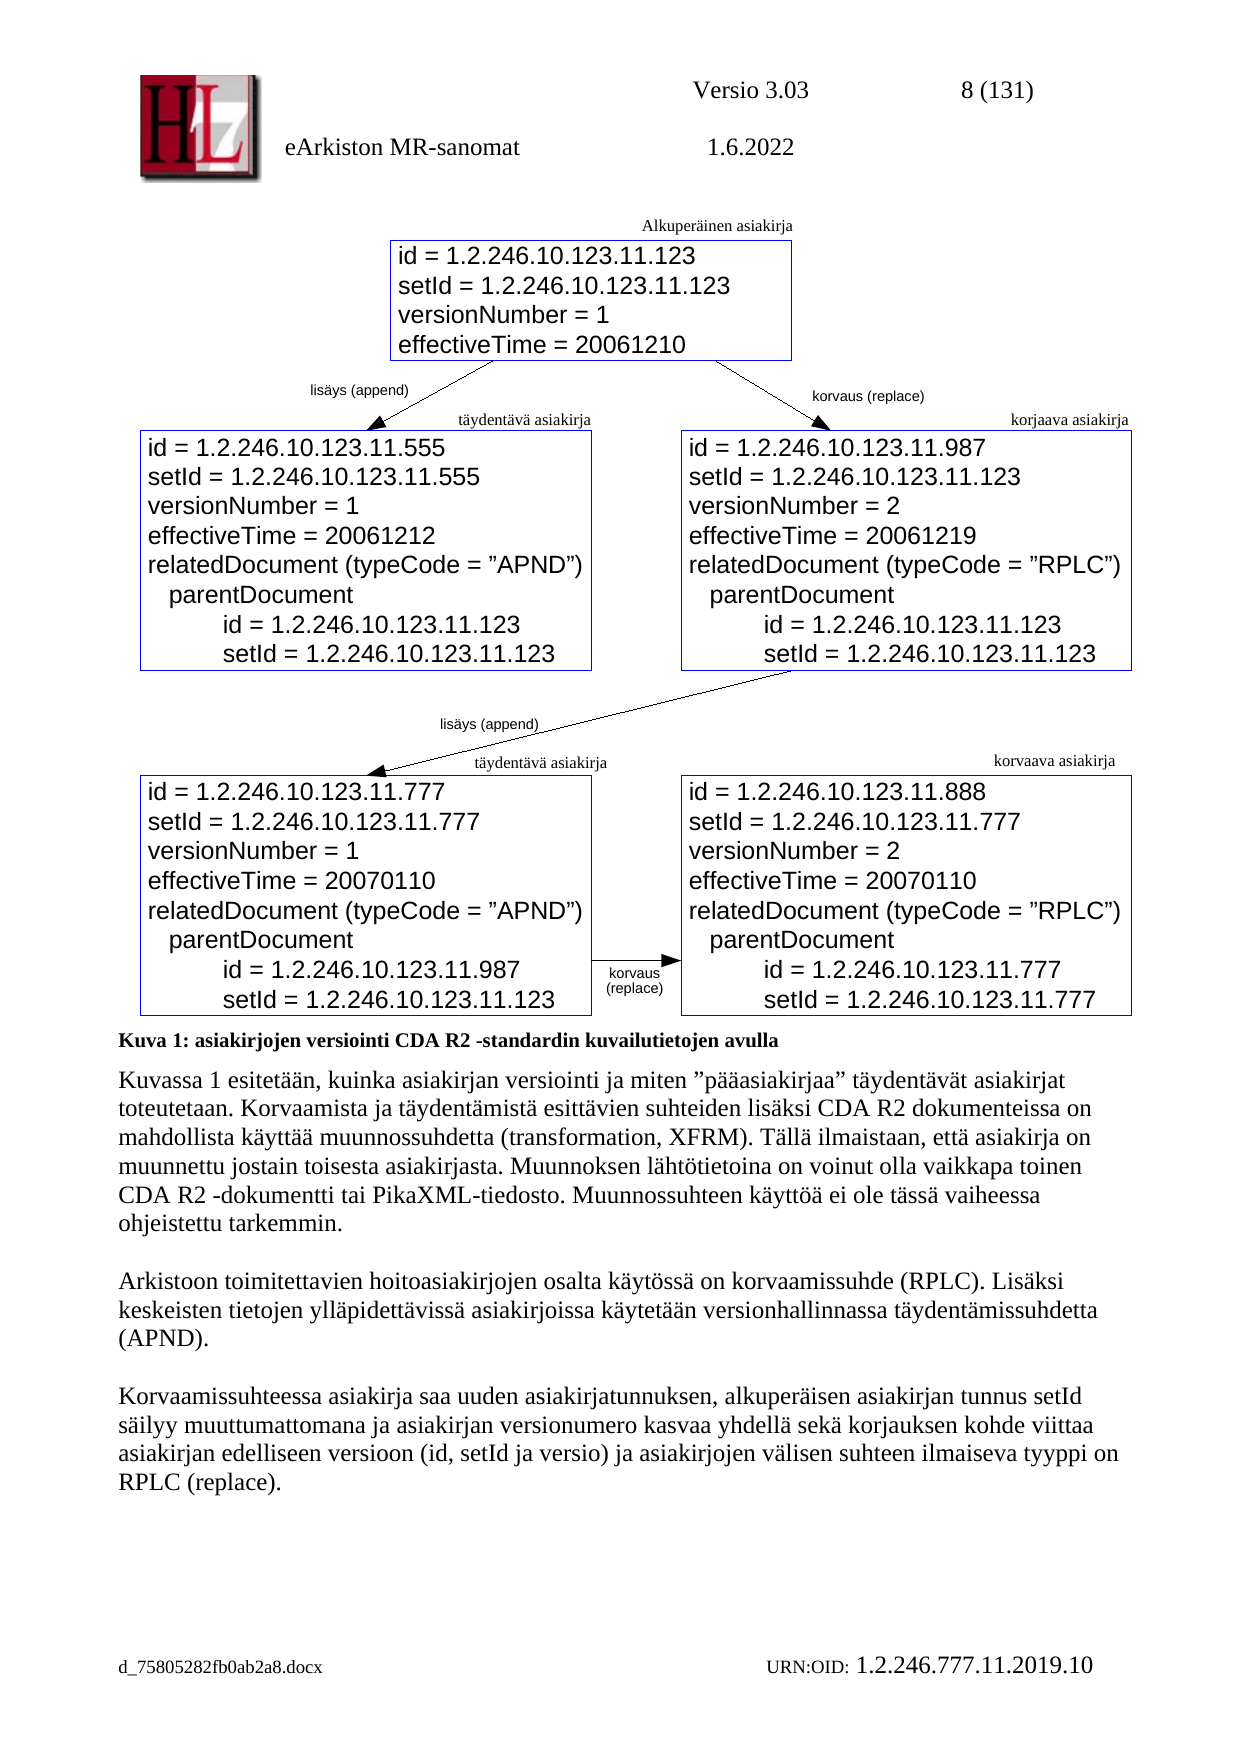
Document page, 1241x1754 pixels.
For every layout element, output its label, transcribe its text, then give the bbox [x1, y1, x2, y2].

text Korvaamissuhteessa asiakirja saa uuden asiakirjatunnuksen, alkuperäisen asiakirjan tunnus setId säilyy muuttumattomana ja asiakirjan versionumero kasvaa yhdellä sekä korjauksen kohde viittaa asiakirjan edelliseen versioon (id, setId ja versio) ja asiakirjojen välisen suhteen ilmaiseva tyyppi on RPLC (replace). [118, 1381, 1122, 1496]
text Kuva 1: asiakirjojen versiointi CDA R2 -standardin kuvailutietojen avulla [118, 1028, 1122, 1052]
text Arkistoon toimitettavien hoitoasiakirjojen osalta käytössä on korvaamissuhde (RPLC). Lisäksi keskeisten tietojen ylläpidettävissä asiakirjoissa käytetään versionhallinnassa täydentämissuhdetta (APND). [118, 1266, 1122, 1352]
picture [140, 75, 263, 183]
text Kuvassa 1 esitetään, kuinka asiakirjan versiointi ja miten ”pääasiakirjaa” täydentävät asiakirjat toteutetaan. Korvaamista ja täydentämistä esittävien suhteiden lisäksi CDA R2 dokumenteissa on mahdollista käyttää muunnossuhdetta (transformation, XFRM). Tällä ilmaistaan, että asiakirja on muunnettu jostain toisesta asiakirjasta. Muunnoksen lähtötietoina on voinut olla vaikkapa toinen CDA R2 -dokumentti tai PikaXML-tiedosto. Muunnossuhteen käyttöä ei ole tässä vaiheessa ohjeistettu tarkemmin. [118, 1065, 1122, 1237]
